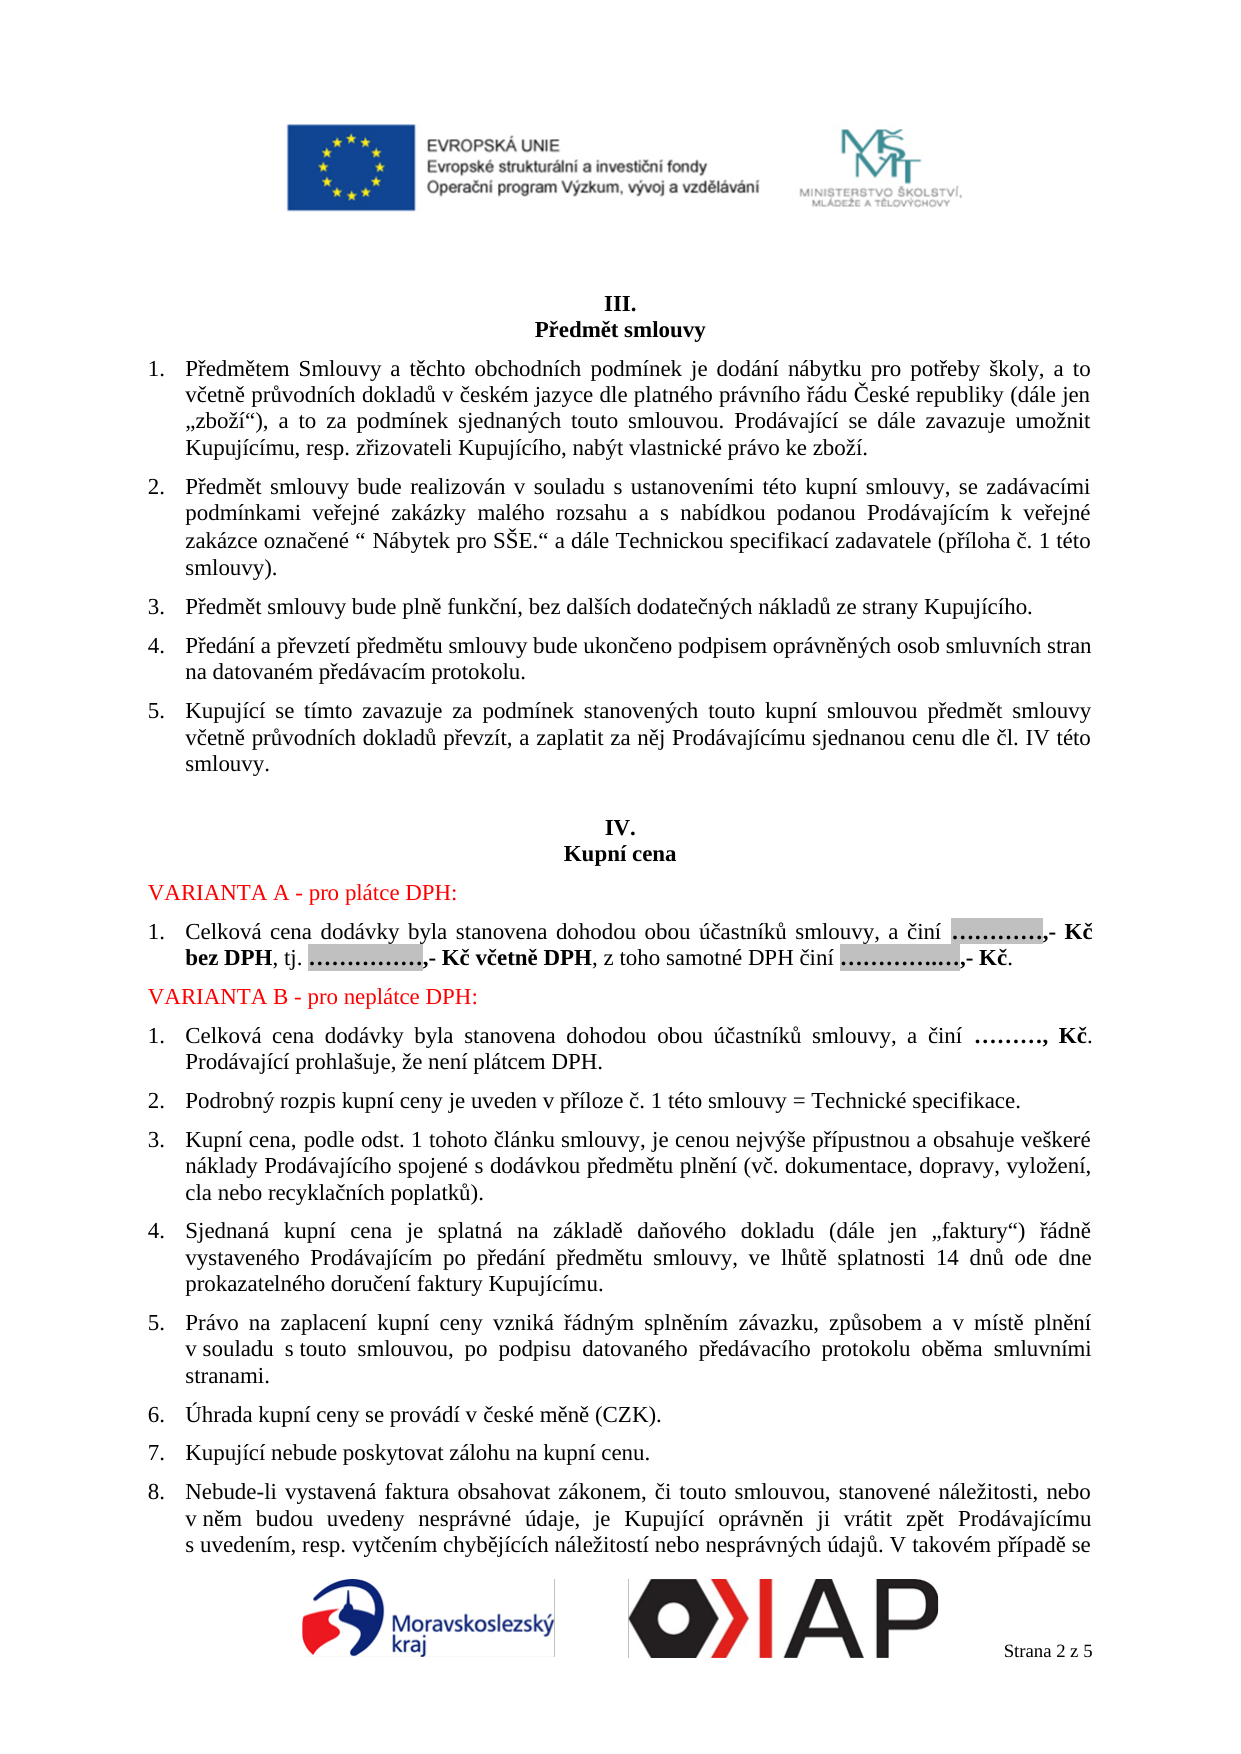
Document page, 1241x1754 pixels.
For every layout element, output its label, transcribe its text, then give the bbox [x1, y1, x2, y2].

text Předmět smlouvy [148, 316, 1092, 342]
list Předání a převzetí předmětu smlouvy bude ukončeno podpisem oprávněných osob smluvních stran na datovaném předávacím protokolu. [148, 632, 1092, 685]
picture [302, 1579, 939, 1658]
list Předmět smlouvy bude plně funkční, bez dalších dodatečných nákladů ze strany Kupujícího. [148, 593, 1092, 619]
list Předmět smlouvy bude realizován v souladu s ustanoveními této kupní smlouvy, se zadávacími podmínkami veřejné zakázky malého rozsahu a s nabídkou podanou Prodávajícím k veřejné zakázce označené “ Nábytek pro SŠE.“ a dále Technickou specifikací zadavatele (příloha č. 1 této smlouvy). [148, 473, 1092, 581]
text VARIANTA B - pro neplátce DPH: [148, 983, 1092, 1009]
list Podrobný rozpis kupní ceny je uveden v příloze č. 1 této smlouvy = Technické specifikace. [148, 1087, 1092, 1113]
list Kupní cena, podle odst. 1 tohoto článku smlouvy, je cenou nejvýše přípustnou a obsahuje veškeré náklady Prodávajícího spojené s dodávkou předmětu plnění (vč. dokumentace, dopravy, vyložení, cla nebo recyklačních poplatků). [148, 1126, 1092, 1205]
list Úhrada kupní ceny se provádí v české měně (CZK). [148, 1401, 1092, 1427]
list Právo na zaplacení kupní ceny vzniká řádným splněním závazku, způsobem a v místě plnění v souladu s touto smlouvou, po podpisu datovaného předávacího protokolu oběma smluvními stranami. [148, 1309, 1092, 1388]
list Celková cena dodávky byla stanovena dohodou obou účastníků smlouvy, a činí ………, Kč. Prodávající prohlašuje, že není plátcem DPH. [148, 1022, 1092, 1074]
list Kupující nebude poskytovat zálohu na kupní cenu. [148, 1439, 1092, 1466]
list Celková cena dodávky byla stanovena dohodou obou účastníků smlouvy, a činí …………,- Kč bez DPH, tj. ……………,- Kč včetně DPH, z toho samotné DPH činí ………….…,- Kč. [148, 918, 951, 971]
picture [242, 83, 999, 253]
list Předmětem Smlouvy a těchto obchodních podmínek je dodání nábytku pro potřeby školy, a to včetně průvodních dokladů v českém jazyce dle platného právního řádu České republiky (dále jen „zboží“), a to za podmínek sjednaných touto smlouvou. Prodávající se dále zavazuje umožnit Kupujícímu, resp. zřizovateli Kupujícího, nabýt vlastnické právo ke zboží. [148, 355, 1092, 460]
text VARIANTA A - pro plátce DPH: [148, 879, 1092, 905]
list Kupující se tímto zavazuje za podmínek stanovených touto kupní smlouvou předmět smlouvy včetně průvodních dokladů převzít, a zaplatit za něj Prodávajícímu sjednanou cenu dle čl. IV této smlouvy. [148, 697, 1092, 776]
text IV. [148, 814, 1092, 840]
list Sjednaná kupní cena je splatná na základě daňového dokladu (dále jen „faktury“) řádně vystaveného Prodávajícím po předání předmětu smlouvy, ve lhůtě splatnosti 14 dnů ode dne prokazatelného doručení faktury Kupujícímu. [148, 1217, 1092, 1297]
text III. [148, 290, 1092, 316]
text Kupní cena [148, 840, 1092, 866]
